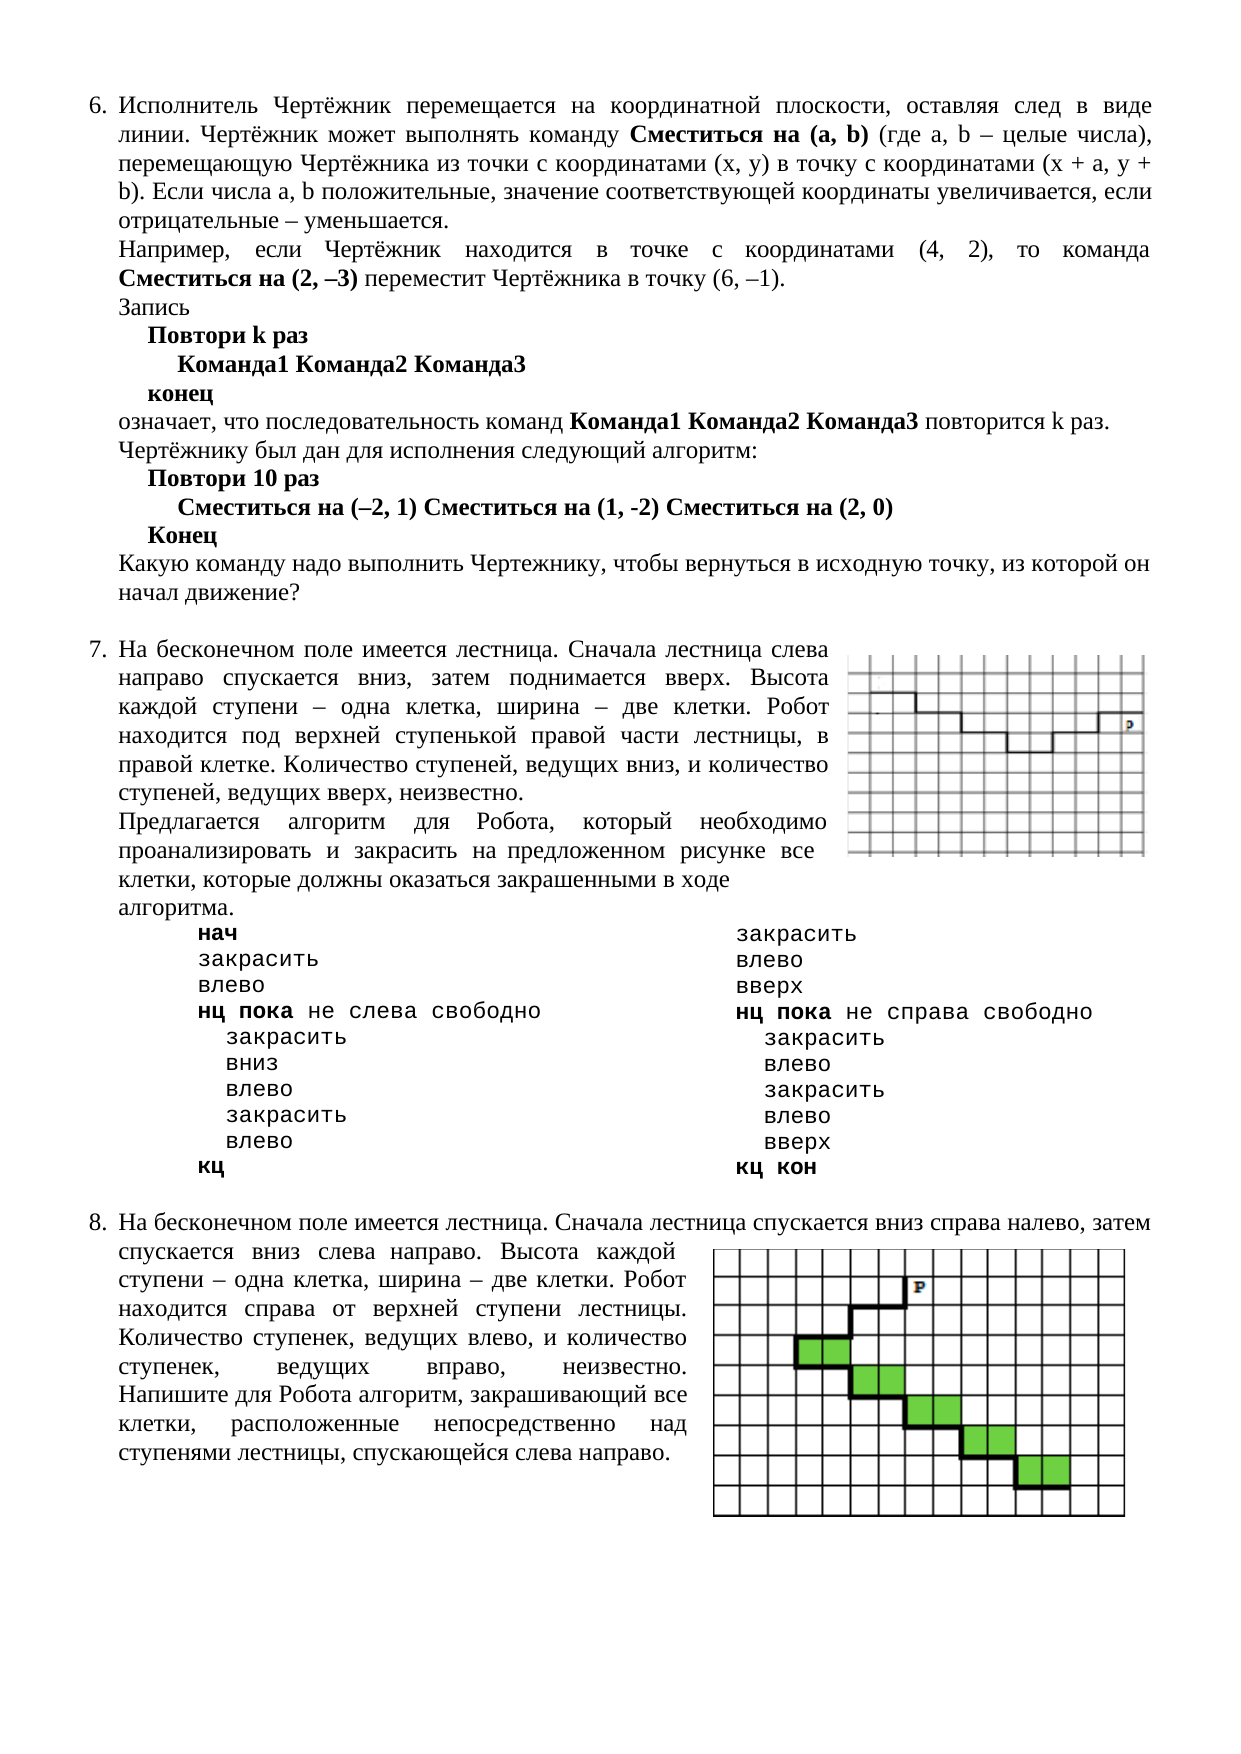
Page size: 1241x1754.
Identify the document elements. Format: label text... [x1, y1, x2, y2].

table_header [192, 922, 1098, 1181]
picture [713, 1264, 1126, 1517]
text означает, что последовательность команд Команда1 Команда2 Команда3 повторится k раз. Чертёжнику был дан для исполнения следующий алгоритм: [118, 406, 1181, 464]
picture [847, 655, 1148, 857]
subtitle Повтори 10 раз [147, 464, 1181, 493]
list Исполнитель Чертёжник перемещается на координатной плоскости, оставляя след в виде линии. Чертёжник может выполнять команду Сместиться на (a, b) (где a, b – целые числа), перемещающую Чертёжника из точки с координатами (x, y) в точку с координатами (x + a, y + b). Если числа a, b положительные, значение соответствующей координаты увеличивается, если отрицательные – уменьшается. [88, 90, 1152, 234]
list На бесконечном поле имеется лестница. Сначала лестница слева направо спускается вниз, затем поднимается вверх. Высота каждой ступени – одна клетка, ширина – две клетки. Робот находится под верхней ступенькой правой части лестницы, в правой клетке. Количество ступеней, ведущих вниз, и количество ступеней, ведущих вверх, неизвестно. [88, 634, 829, 806]
text Какую команду надо выполнить Чертежнику, чтобы вернуться в исходную точку, из которой он начал движение? [118, 549, 1181, 605]
text Сместиться на (2, –3) переместит Чертёжника в точку (6, –1). Запись [118, 263, 806, 320]
text Например, если Чертёжник находится в точке с координатами (4, 2), то команда [118, 234, 1181, 263]
text Команда1 Команда2 Команда3 конец [147, 349, 545, 406]
text Сместиться на (–2, 1) Сместиться на (1, -2) Сместиться на (2, 0) Конец [147, 493, 945, 549]
list На бесконечном поле имеется лестница. Сначала лестница спускается вниз справа налево, затем спускается вниз слева направо. Высота каждой [88, 1207, 1151, 1264]
text ступени – одна клетка, ширина – две клетки. Робот находится справа от верхней ступени лестницы. Количество ступенек, ведущих влево, и количество ступенек, ведущих вправо, неизвестно. Напишите для Робота алгоритм, закрашивающий все клетки, расположенные непосредственно над ступенями лестницы, спускающейся слева направо. [118, 1264, 687, 1466]
text Предлагается алгоритм для Робота, который необходимо проанализировать и закрасить на предложенном рисунке все клетки, которые должны оказаться закрашенными в ходе алгоритма. [118, 806, 852, 921]
subtitle Повтори k раз [147, 320, 1181, 349]
